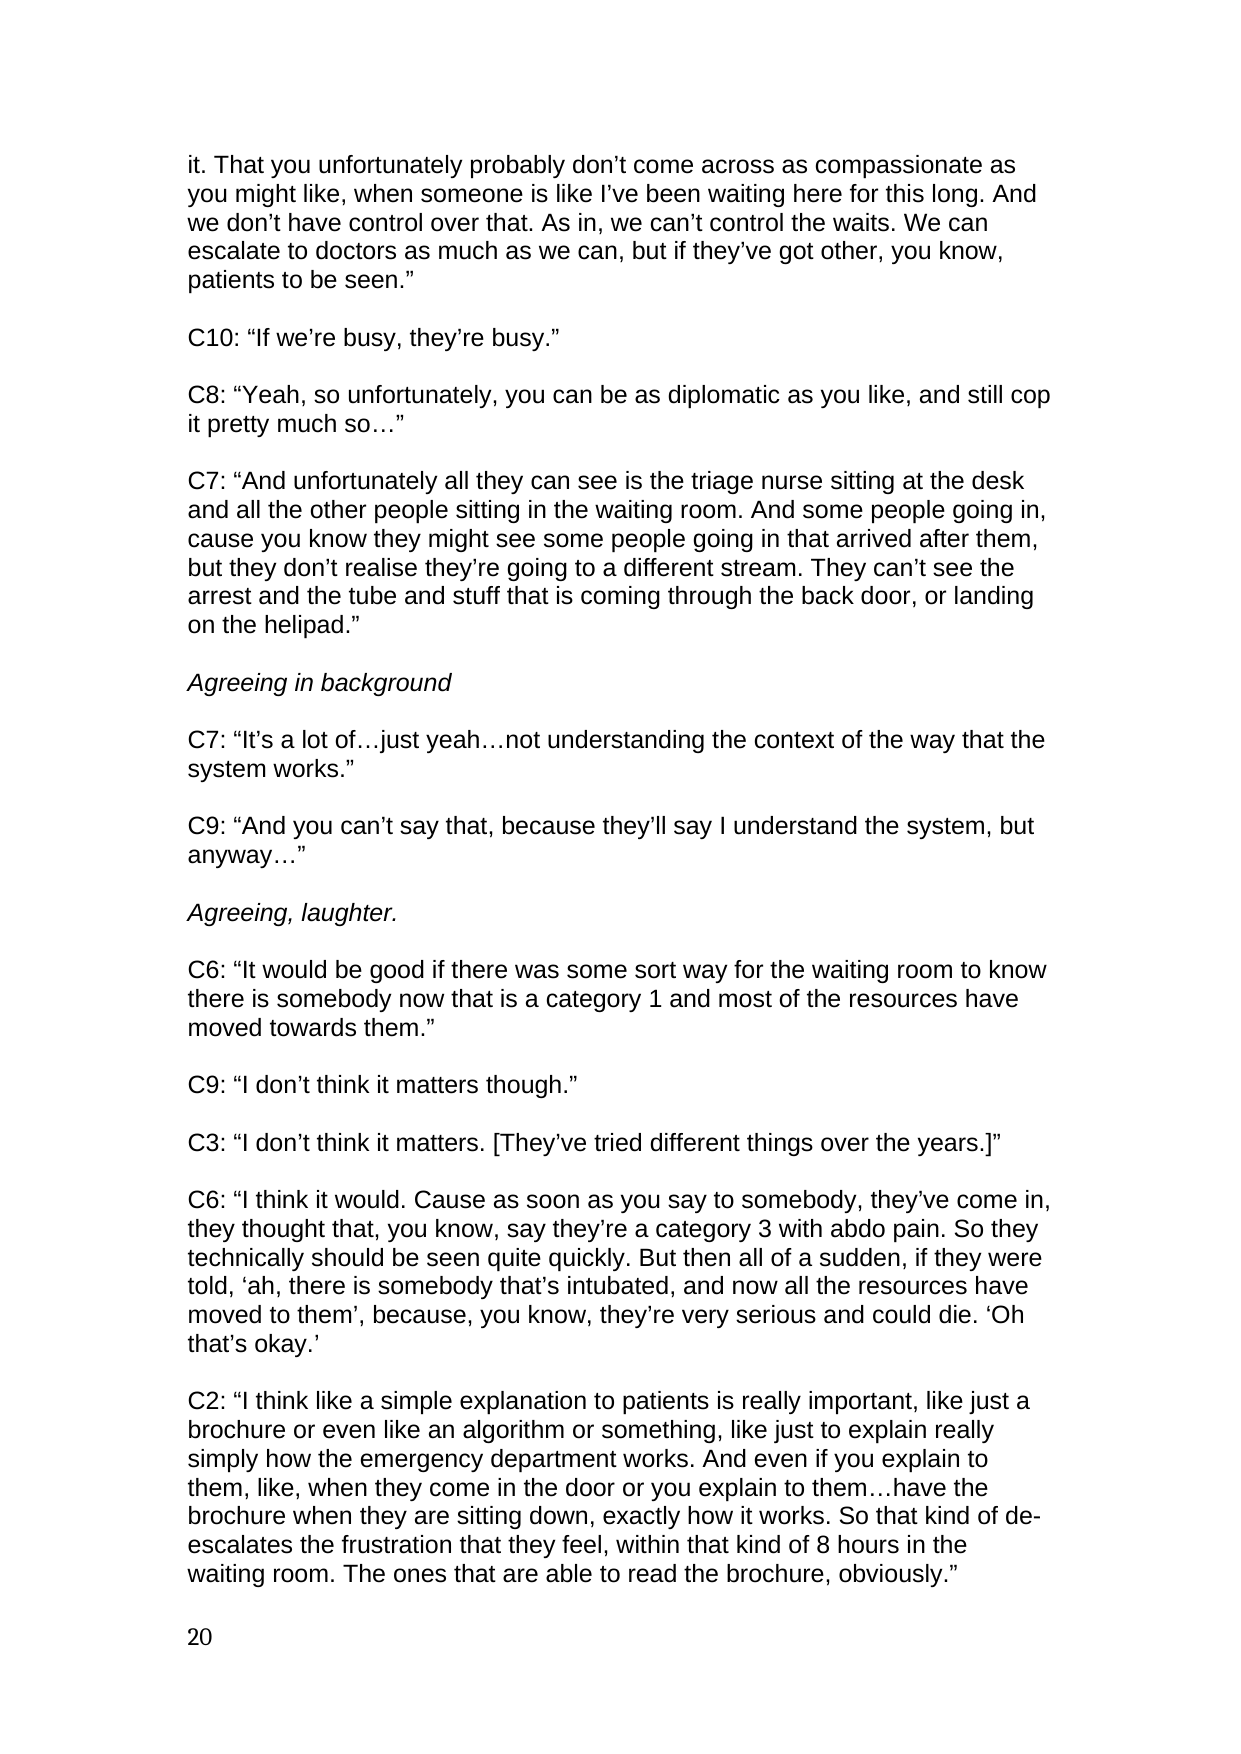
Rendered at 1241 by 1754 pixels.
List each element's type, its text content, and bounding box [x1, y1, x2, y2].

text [187, 150, 1053, 294]
text Agreeing in background [187, 667, 1053, 696]
text C7: “And unfortunately all they can see is the triage nurse sitting at the desk and all the other people sitting in the waiting room. And some people going in, cause you know they might see some people going in that arrived after them, but they don’t realise they’re going to a different stream. They can’t see the arrest and the tube and stuff that is coming through the back door, or landing on the helipad.” [187, 466, 1053, 639]
text C10: “If we’re busy, they’re busy.” [187, 322, 1053, 351]
text Agreeing, laughter. [187, 897, 1053, 926]
text C6: “I think it would. Cause as soon as you say to somebody, they’ve come in, they thought that, you know, say they’re a category 3 with abdo pain. So they technically should be seen quite quickly. But then all of a sudden, if they were told, ‘ah, there is somebody that’s intubated, and now all the resources have moved to them’, because, you know, they’re very serious and could die. ‘Oh that’s okay.’ [187, 1185, 1053, 1357]
text C3: “I don’t think it matters. [They’ve tried different things over the years.]” [187, 1127, 1053, 1156]
text C8: “Yeah, so unfortunately, you can be as diplomatic as you like, and still cop it pretty much so…” [187, 380, 1053, 466]
text C9: “I don’t think it matters though.” [187, 1070, 1053, 1099]
text C7: “It’s a lot of…just yeah…not understanding the context of the way that the system works.” [187, 725, 1053, 782]
text C9: “And you can’t say that, because they’ll say I understand the system, but anyway…” [187, 811, 1053, 869]
text C6: “It would be good if there was some sort way for the waiting room to know there is somebody now that is a category 1 and most of the resources have moved towards them.” [187, 955, 1053, 1041]
text C2: “I think like a simple explanation to patients is really important, like just a brochure or even like an algorithm or something, like just to explain really simply how the emergency department works. And even if you explain to them, like, when they come in the door or you explain to them…have the brochure when they are sitting down, exactly how it works. So that kind of de-escalates the frustration that they feel, within that kind of 8 hours in the waiting room. The ones that are able to read the brochure, obviously.” [187, 1386, 1053, 1587]
